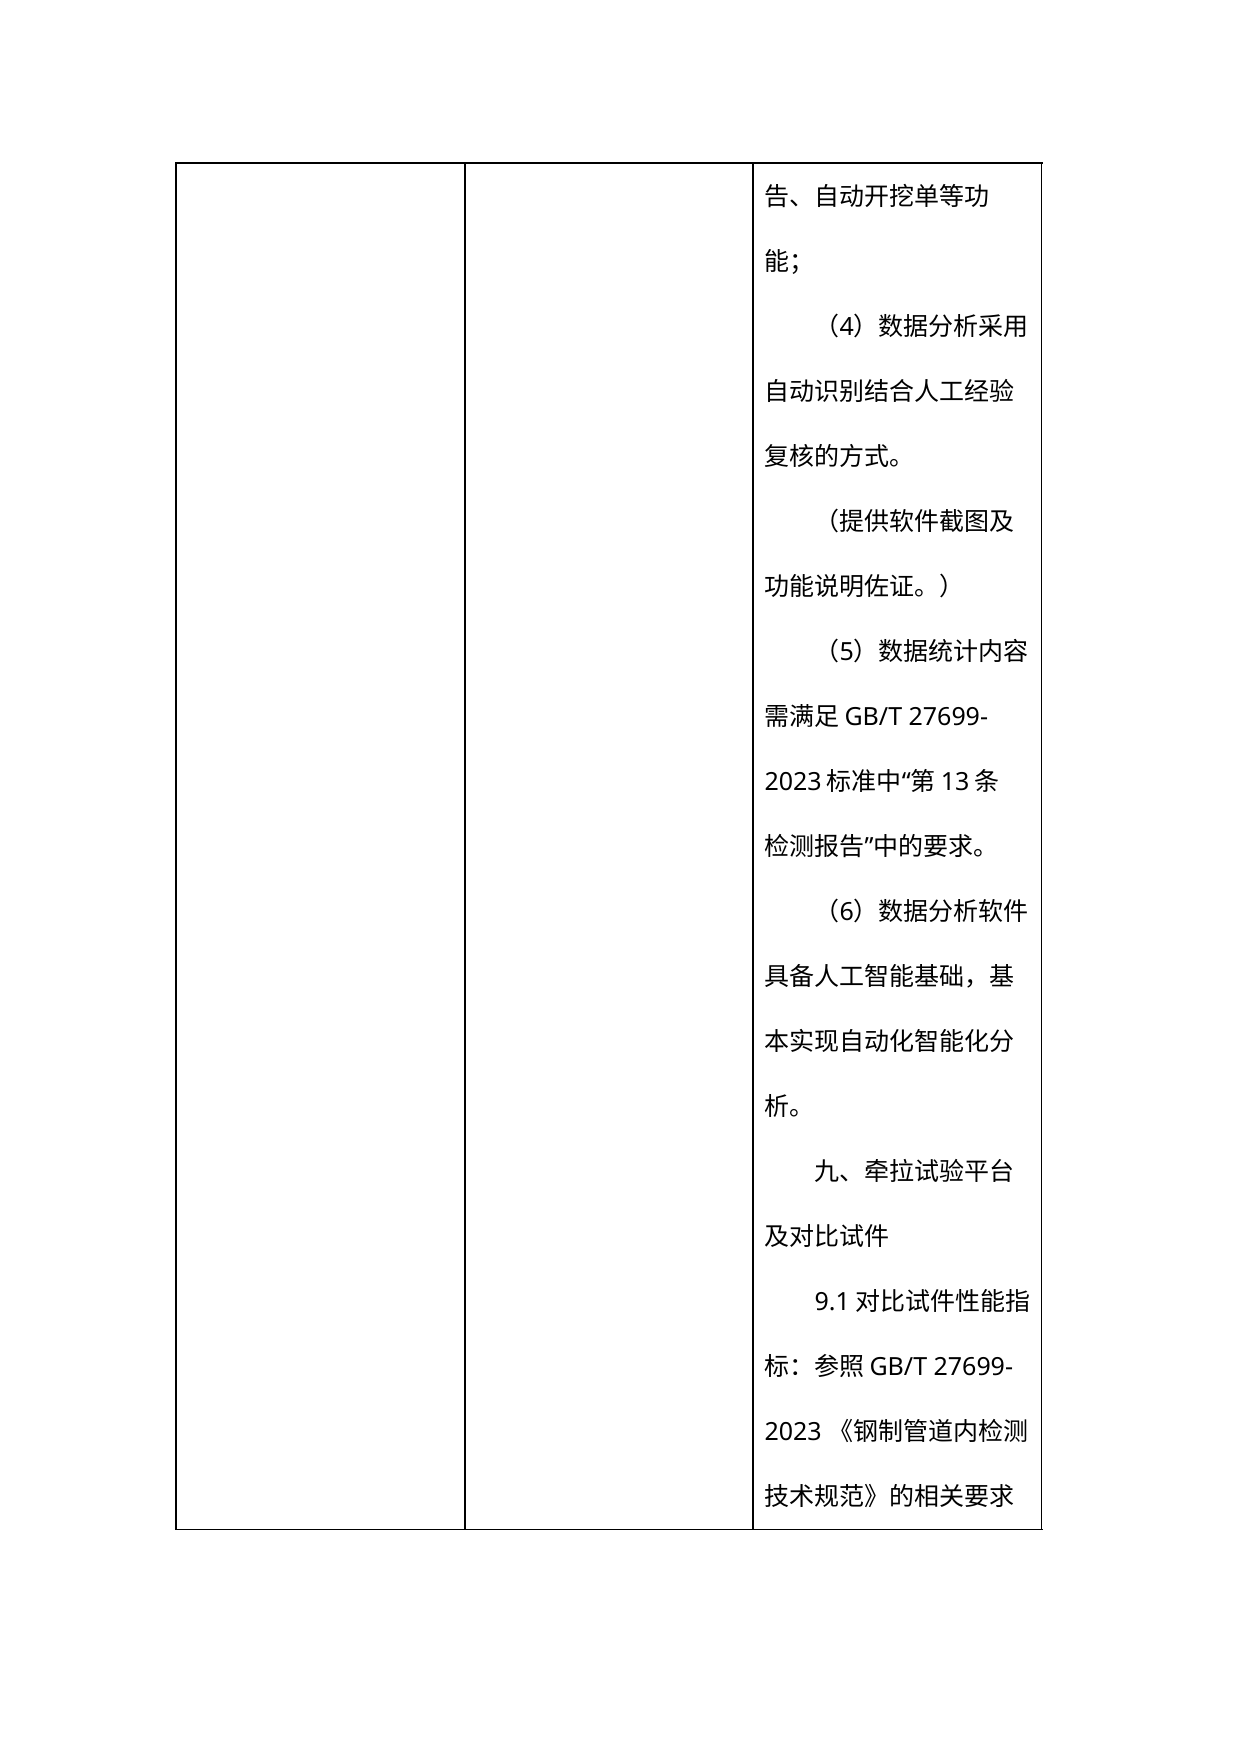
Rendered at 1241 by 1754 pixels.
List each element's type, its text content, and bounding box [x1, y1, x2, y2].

table_cell 1 [177, 164, 464, 1528]
table_cell [466, 164, 752, 1528]
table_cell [754, 164, 1041, 1528]
